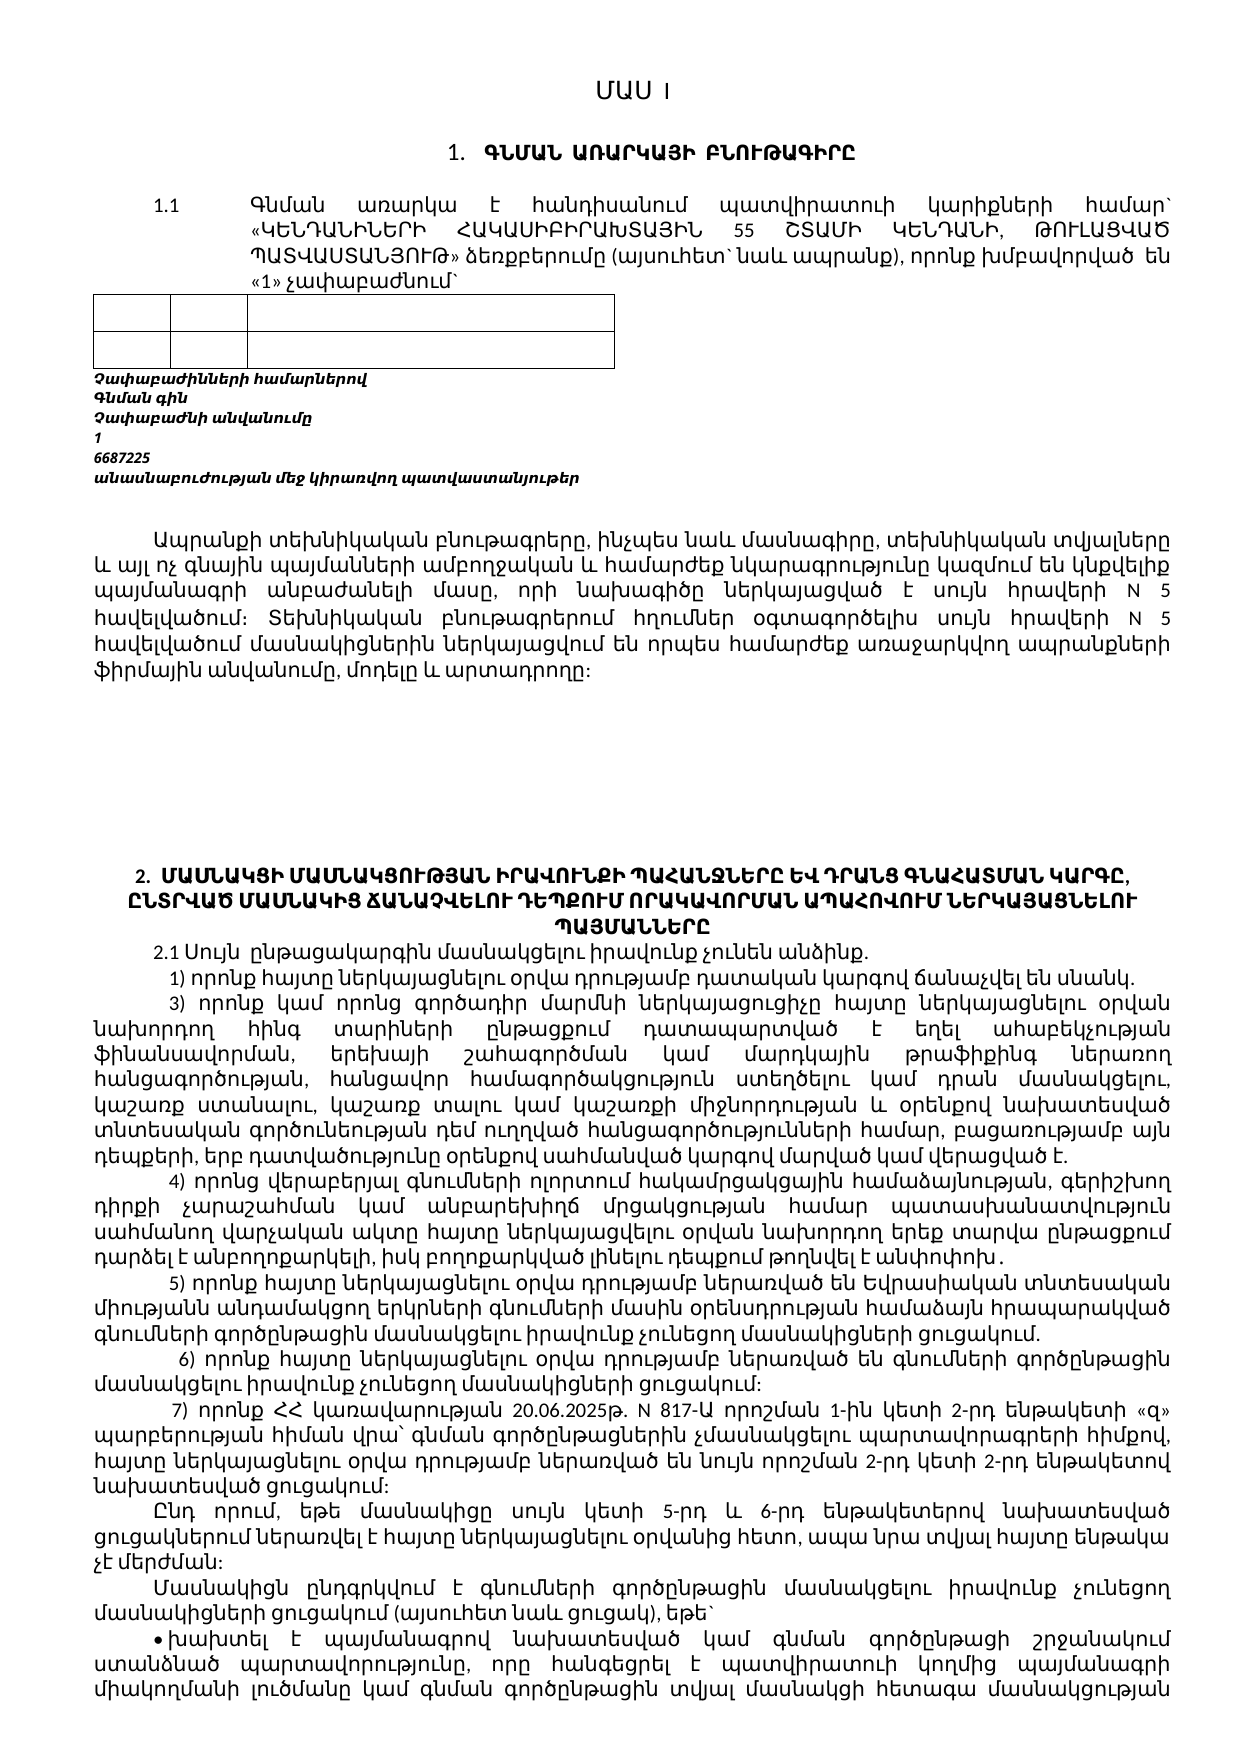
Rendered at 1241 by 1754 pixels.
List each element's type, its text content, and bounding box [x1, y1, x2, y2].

subtitle Գնման առարկա է հանդիսանում պատվիրատուի կարիքների համար` «ԿԵՆԴԱՆԻՆԵՐԻ ՀԱԿԱՍԻԲԻՐԱԽՏԱՅԻՆ 55 ՇՏԱՄԻ ԿԵՆԴԱՆԻ, ԹՈՒԼԱՑՎԱԾ ՊԱՏՎԱՍՏԱՆՅՈՒԹ» ձեռքբերումը (այսուհետ` նաև ապրանք), որոնք խմբավորված են «1» չափաբաժնում` [153, 192, 1171, 294]
text 2. ՄԱՍՆԱԿՑԻ ՄԱՍՆԱԿՑՈՒԹՅԱՆ ԻՐԱՎՈՒՆՔԻ ՊԱՀԱՆՋՆԵՐԸ ԵՎ ԴՐԱՆՑ ԳՆԱՀԱՏՄԱՆ ԿԱՐԳԸ, ԸՆՏՐՎԱԾ ՄԱՍՆԱԿԻՑ ՃԱՆԱՉՎԵԼՈՒ ԴԵՊՔՈՒՄ ՈՐԱԿԱՎՈՐՄԱՆ ԱՊԱՀՈՎՈՒՄ ՆԵՐԿԱՅԱՑՆԵԼՈՒ ՊԱՅՄԱՆՆԵՐԸ [94, 863, 1171, 939]
text Ընդ որում, եթե մասնակիցը սույն կետի 5-րդ և 6-րդ ենթակետերով նախատեսված ցուցակներում ներառվել է հայտը ներկայացնելու օրվանից հետո, ապա նրա տվյալ հայտը ենթակա չէ մերժման: [94, 1499, 1171, 1575]
list ԳՆՄԱՆ ԱՌԱՐԿԱՅԻ ԲՆՈՒԹԱԳԻՐԸ [131, 136, 1171, 167]
text 3) որոնք կամ որոնց գործադիր մարմնի ներկայացուցիչը հայտը ներկայացնելու օրվան նախորդող հինգ տարիների ընթացքում դատապարտված է եղել ահաբեկչության ֆինանսավորման, երեխայի շահագործման կամ մարդկային թրաֆիքինգ ներառող հանցագործության, հանցավոր համագործակցություն ստեղծելու կամ դրան մասնակցելու, կաշառք ստանալու, կաշառք տալու կամ կաշառքի միջնորդության և օրենքով նախատեսված տնտեսական գործունեության դեմ ուղղված հանցագործությունների համար, բացառությամբ այն դեպքերի, երբ դատվածությունը օրենքով սահմանված կարգով մարված կամ վերացված է. [94, 990, 1171, 1168]
text Մասնակիցն ընդգրկվում է գնումների գործընթացին մասնակցելու իրավունք չունեցող մասնակիցների ցուցակում (այսուհետ նաև ցուցակ), եթե` [94, 1575, 1171, 1626]
text 5) որոնք հայտը ներկայացնելու օրվա դրությամբ ներառված են Եվրասիական տնտեսական միությանն անդամակցող երկրների գնումների մասին օրենսդրության համաձայն հրապարակված գնումների գործընթացին մասնակցելու իրավունք չունեցող մասնակիցների ցուցակում. [94, 1270, 1171, 1346]
text 1) որոնք հայտը ներկայացնելու օրվա դրությամբ դատական կարգով ճանաչվել են սնանկ. [94, 965, 1171, 990]
text 6) որոնք հայտը ներկայացնելու օրվա դրությամբ ներառված են գնումների գործընթացին մասնակցելու իրավունք չունեցող մասնակիցների ցուցակում: [94, 1346, 1171, 1397]
text ՄԱՍ I [94, 75, 1171, 106]
text 4) որոնց վերաբերյալ գնումների ոլորտում հակամրցակցային համաձայնության, գերիշխող դիրքի չարաշահման կամ անբարեխիղճ մրցակցության համար պատասխանատվություն սահմանող վարչական ակտը հայտը ներկայացվելու օրվան նախորդող երեք տարվա ընթացքում դարձել է անբողոքարկելի, իսկ բողոքարկված լինելու դեպքում թողնվել է անփոփոխ․ [94, 1168, 1171, 1270]
text Ապրանքի տեխնիկական բնութագրերը, ինչպես նաև մասնագիրը, տեխնիկական տվյալները և այլ ոչ գնային պայմանների ամբողջական և համարժեք նկարագրությունը կազմում են կնքվելիք պայմանագրի անբաժանելի մասը, որի նախագիծը ներկայացված է սույն հրավերի N 5 հավելվածում։ Տեխնիկական բնութագրերում հղումներ օգտագործելիս սույն հրավերի N 5 հավելվածում մասնակիցներին ներկայացվում են որպես համարժեք առաջարկվող ապրանքների ֆիրմային անվանումը, մոդելը և արտադրողը: [94, 527, 1171, 682]
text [94, 1626, 1171, 1702]
text 7) որոնք ՀՀ կառավարության 20.06.2025թ. N 817-Ա որոշման 1-ին կետի 2-րդ ենթակետի «զ» պարբերության հիման վրա՝ գնման գործընթացներին չմասնակցելու պարտավորագրերի հիմքով, հայտը ներկայացնելու օրվա դրությամբ ներառված են նույն որոշման 2-րդ կետի 2-րդ ենթակետով նախատեսված ցուցակում: [94, 1397, 1171, 1499]
text 2.1 Սույն ընթացակարգին մասնակցելու իրավունք չունեն անձինք. [94, 939, 1171, 965]
